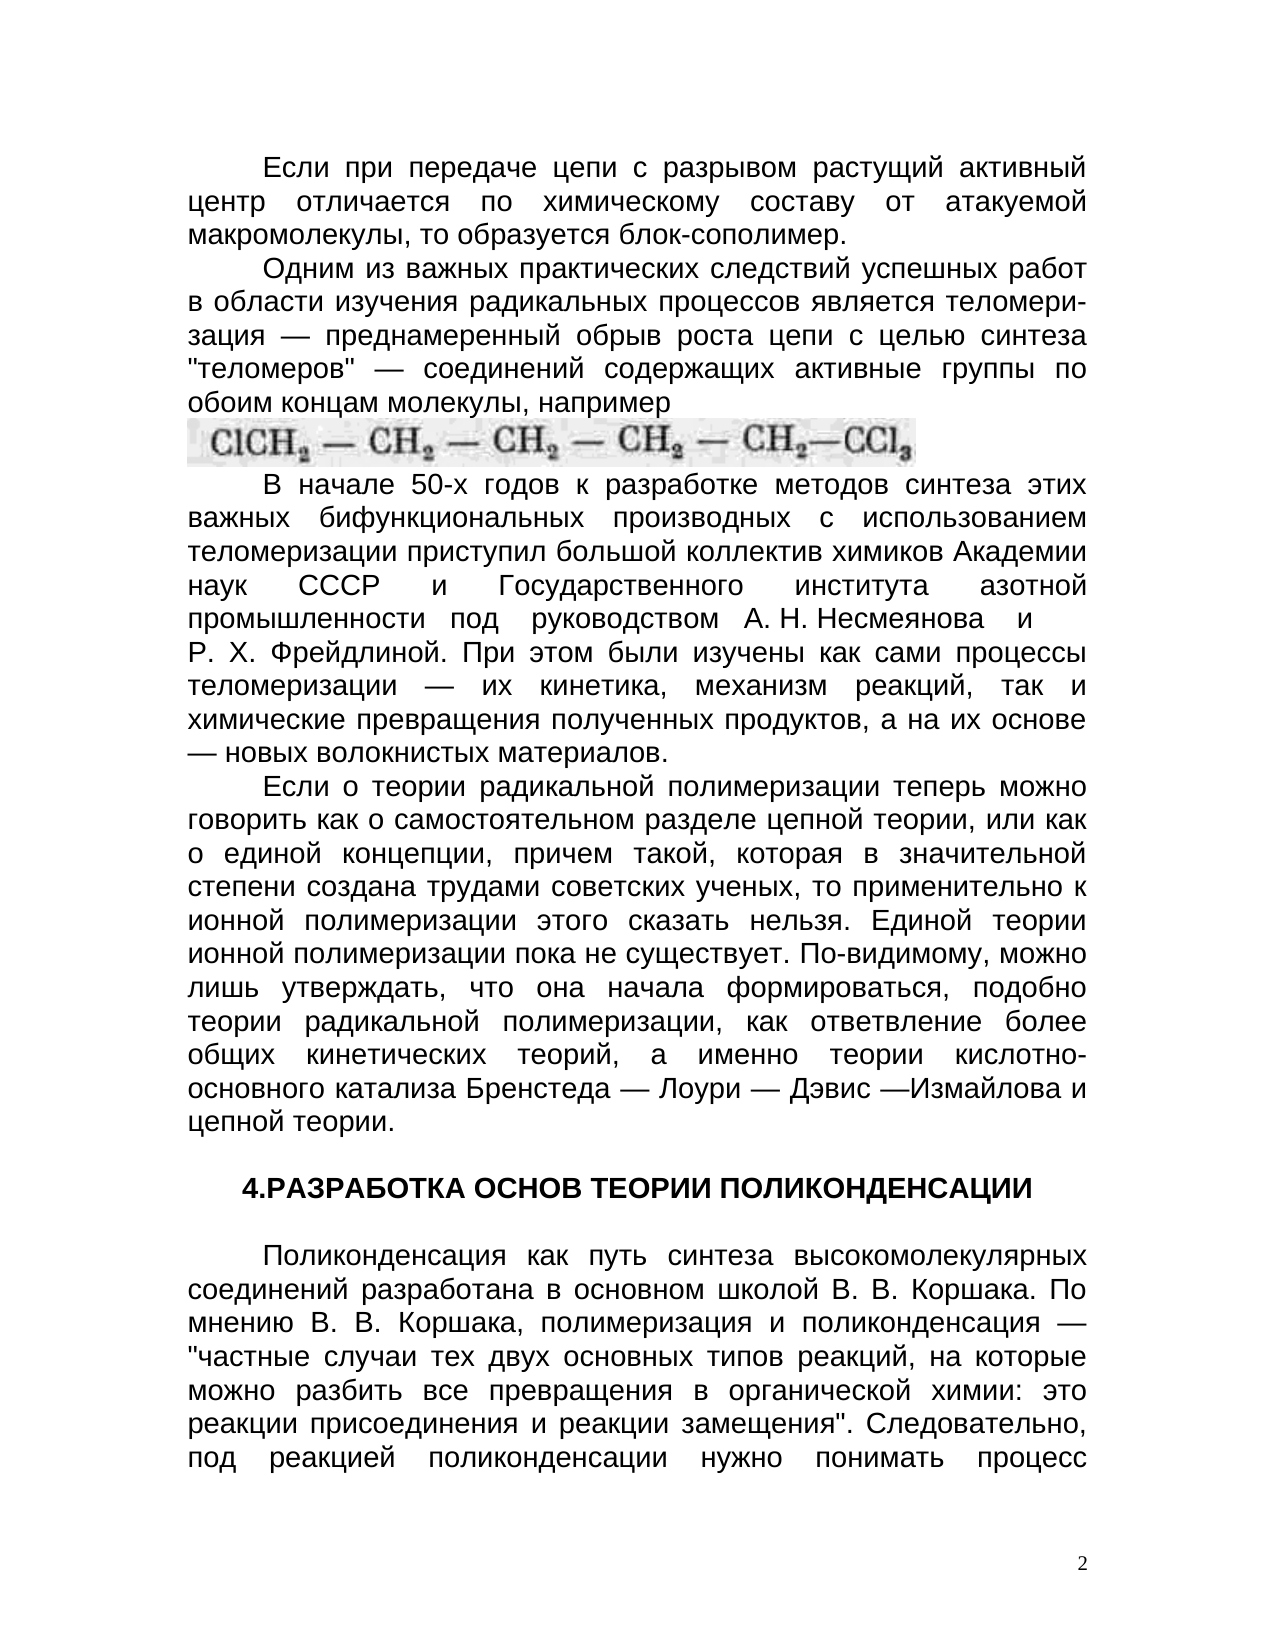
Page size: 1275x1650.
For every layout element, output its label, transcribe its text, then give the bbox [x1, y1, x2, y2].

subtitle 4.РАЗРАБОТКА ОСНОВ ТЕОРИИ ПОЛИКОНДЕНСАЦИИ [187, 1171, 1088, 1205]
text Одним из важных практических следствий успешных работ в области изучения радикальных процессов является теломери-зация — преднамеренный обрыв роста цепи с целью синтеза "теломеров" — соединений содержащих активные группы по обоим концам молекулы, например [187, 251, 1088, 418]
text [187, 1238, 1088, 1473]
picture [187, 418, 916, 467]
text Р. X. Фрейдлиной. При этом были изучены как сами процессы теломеризации — их кинетика, механизм реакций, так и химические превращения полученных продуктов, а на их основе — новых волокнистых материалов. [187, 634, 1088, 769]
text В начале 50-х годов к разработке методов синтеза этих важных бифункциональных производных с использованием теломеризации приступил большой коллектив химиков Академии наук СССР и Государственного института азотной промышленности под руководством А. Н. Несмеянова и [187, 467, 1088, 634]
text Если при передаче цепи с разрывом растущий активный центр отличается по химическому составу от атакуемой макромолекулы, то образуется блок-сополимер. [187, 150, 1088, 251]
text Если о теории радикальной полимеризации теперь можно говорить как о самостоятельном разделе цепной теории, или как о единой концепции, причем такой, которая в значительной степени создана трудами советских ученых, то применительно к ионной полимеризации этого сказать нельзя. Единой теории ионной полимеризации пока не существует. По-видимому, можно лишь утверждать, что она начала формироваться, подобно теории радикальной полимеризации, как ответвление более общих кинетических теорий, а именно теории кислотно-основного катализа Бренстеда — Лоури — Дэвис —Измайлова и цепной теории. [187, 769, 1088, 1138]
